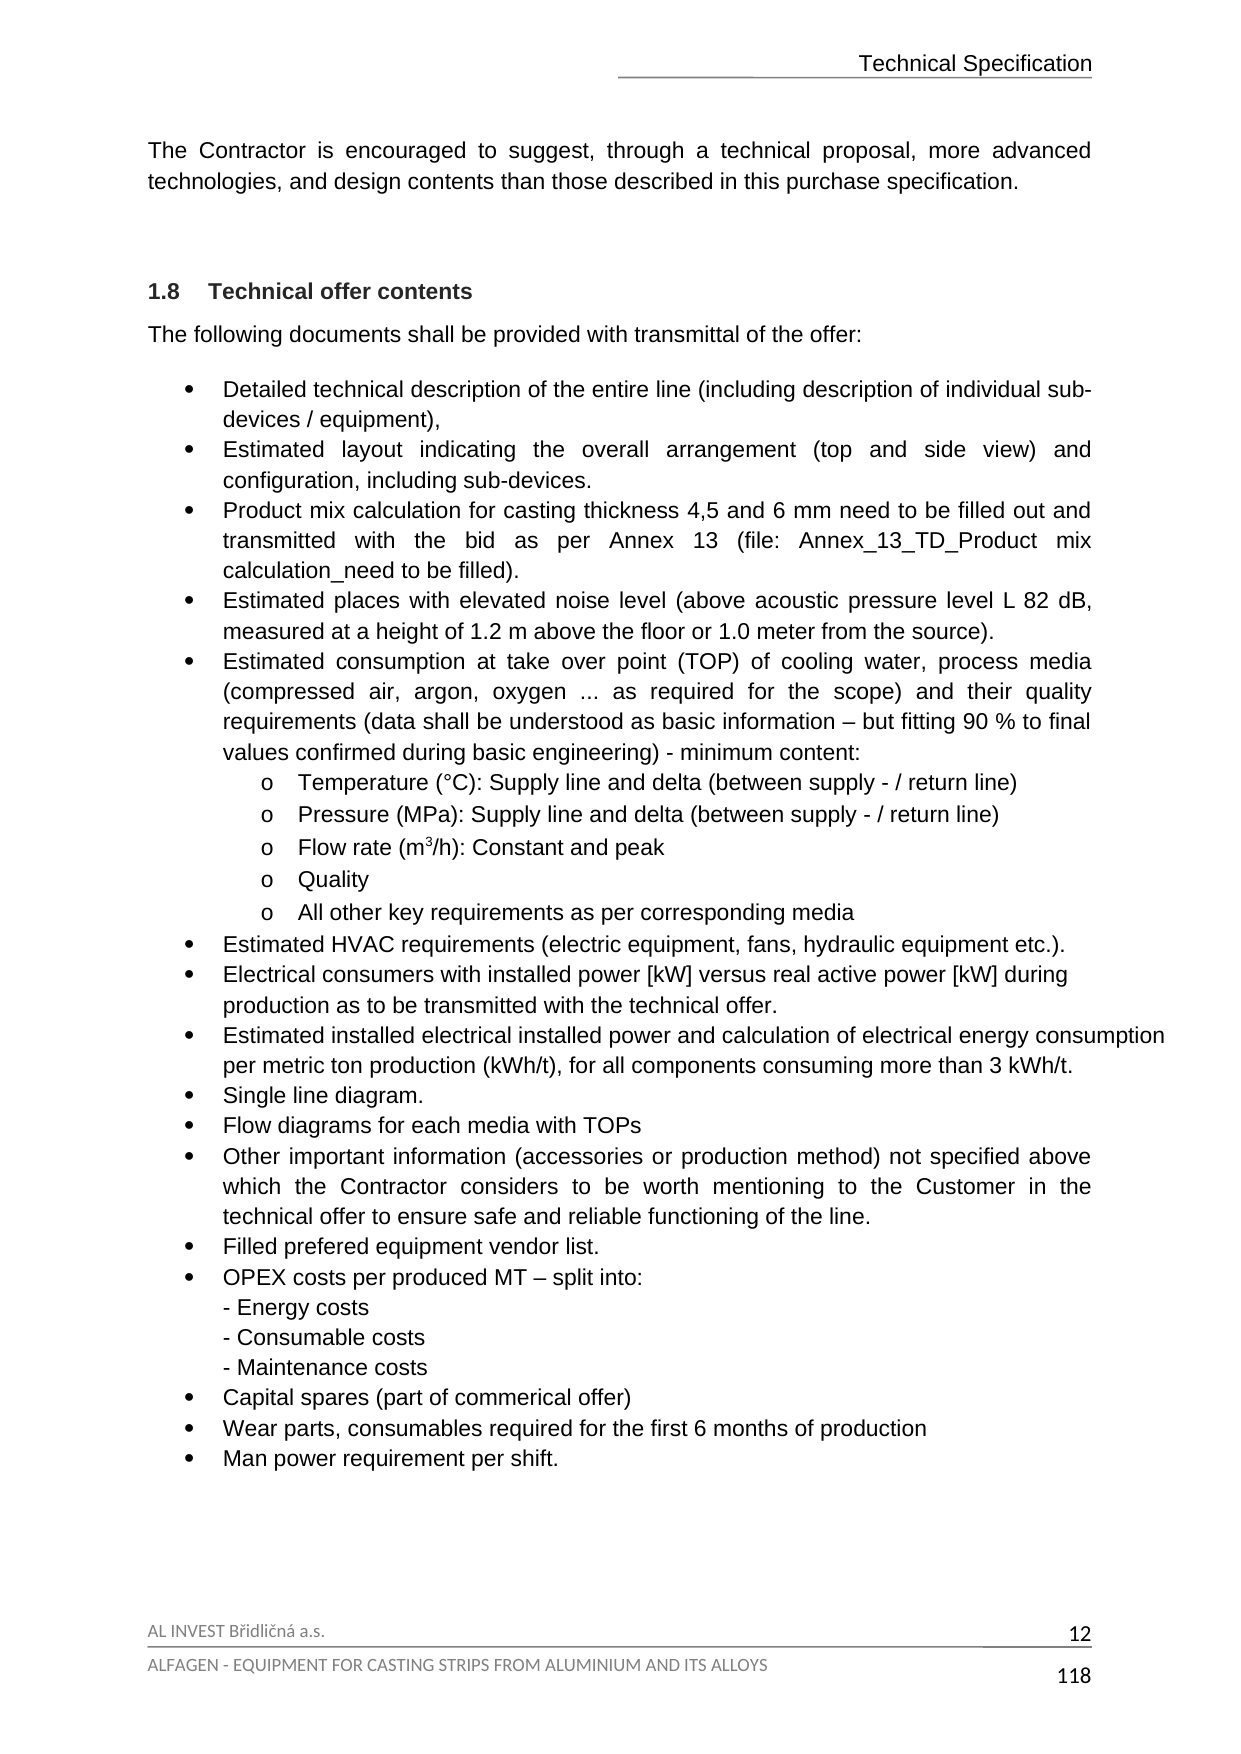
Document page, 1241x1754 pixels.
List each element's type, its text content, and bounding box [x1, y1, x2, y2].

list Flow diagrams for each media with TOPs [185, 1112, 1092, 1139]
list All other key requirements as per corresponding media [260, 899, 1092, 927]
list Estimated HVAC requirements (electric equipment, fans, hydraulic equipment etc.). [185, 931, 1092, 957]
text Technical offer contents [148, 278, 1092, 304]
list Product mix calculation for casting thickness 4,5 and 6 mm need to be filled out and transmitted with the bid as per Annex 13 (file: Annex_13_TD_Product mix calculation_need to be filled). [185, 497, 1092, 583]
list Single line diagram. [185, 1082, 1092, 1108]
list Estimated places with elevated noise level (above acoustic pressure level L 82 dB, measured at a height of 1.2 m above the floor or 1.0 meter from the source). [185, 587, 1092, 644]
list Estimated consumption at take over point (TOP) of cooling water, process media (compressed air, argon, oxygen ... as required for the scope) and their quality requirements (data shall be understood as basic information – but fitting 90 % to final values confirmed during basic engineering) - minimum content: [185, 648, 1092, 765]
list OPEX costs per produced MT – split into: - Energy costs - Consumable costs - Maintenance costs [185, 1263, 1092, 1380]
list Flow rate (m3/h): Constant and peak [260, 834, 1092, 862]
list Electrical consumers with installed power [kW] versus real active power [kW] during production as to be transmitted with the technical offer. [185, 961, 1179, 1018]
list Quality [260, 866, 1092, 894]
list Other important information (accessories or production method) not specified above which the Contractor considers to be worth mentioning to the Customer in the technical offer to ensure safe and reliable functioning of the line. [185, 1143, 1092, 1229]
list Capital spares (part of commerical offer) [185, 1384, 1092, 1411]
list Temperature (°C): Supply line and delta (between supply - / return line) [260, 769, 1092, 797]
text The Contractor is encouraged to suggest, through a technical proposal, more advanced technologies, and design contents than those described in this purchase specification. [148, 137, 1092, 194]
text The following documents shall be provided with transmittal of the offer: [148, 321, 1092, 347]
list Man power requirement per shift. [185, 1445, 1092, 1471]
list Wear parts, consumables required for the first 6 months of production [185, 1414, 1092, 1441]
list Estimated installed electrical installed power and calculation of electrical energy consumption per metric ton production (kWh/t), for all components consuming more than 3 kWh/t. [185, 1022, 1179, 1078]
list Pressure (MPa): Supply line and delta (between supply - / return line) [260, 801, 1092, 829]
list Detailed technical description of the entire line (including description of individual sub-devices / equipment), [185, 376, 1092, 432]
list Estimated layout indicating the overall arrangement (top and side view) and configuration, including sub-devices. [185, 436, 1092, 493]
list Filled prefered equipment vendor list. [185, 1233, 1092, 1259]
